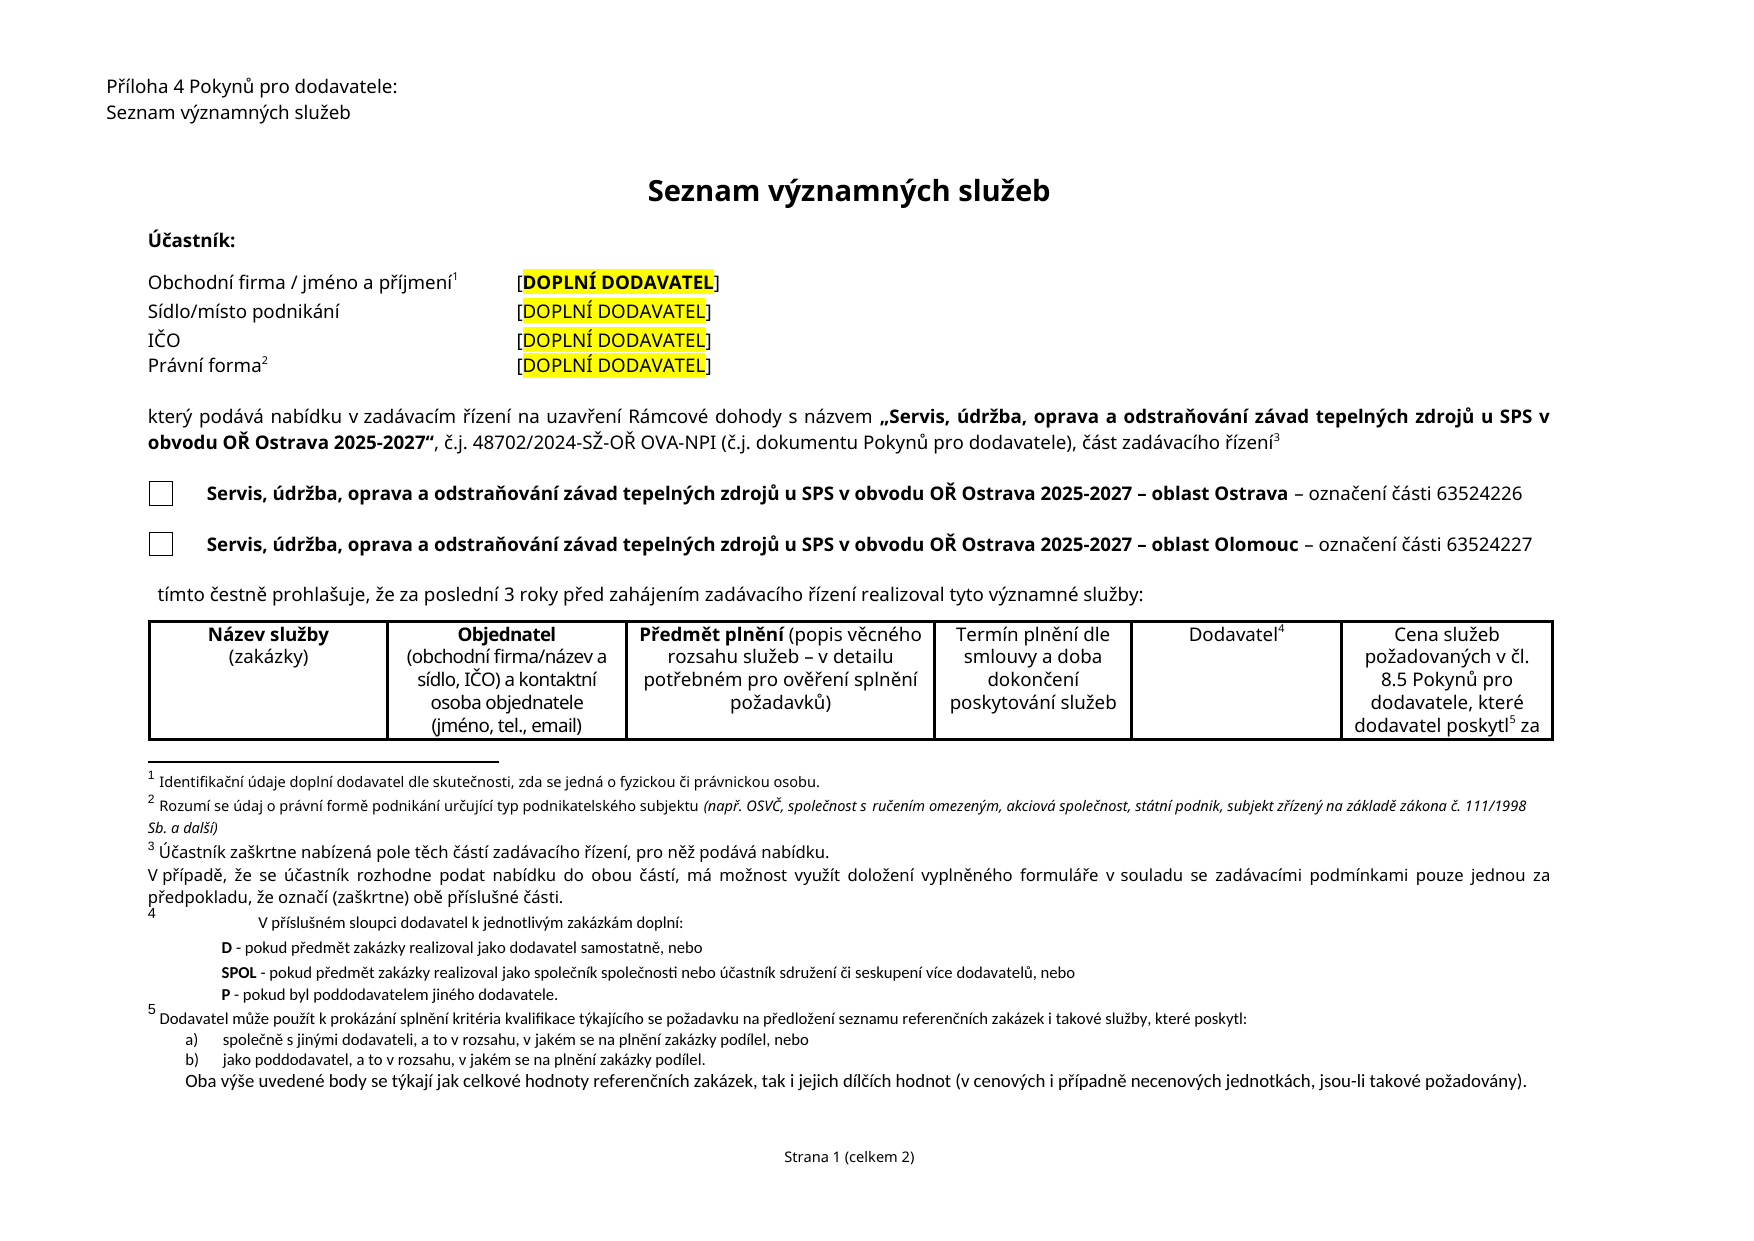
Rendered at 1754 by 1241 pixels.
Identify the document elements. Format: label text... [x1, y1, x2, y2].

table_header Cena služeb požadovaných v čl. 8.5 Pokynů pro dodavatele, které dodavatel poskytl za poslední 3 roky v Kč bez DPH [1343, 623, 1551, 738]
text Obchodní firma / jméno a příjmení [148, 266, 1551, 295]
text Servis, údržba, oprava a odstraňování závad tepelných zdrojů u SPS v obvodu OŘ Ostrava 2025-2027 – oblast Ostrava – označení části 63524226 [148, 480, 1551, 506]
table_header Název služby (zakázky) [151, 623, 386, 738]
title Seznam významných služeb [148, 170, 1551, 210]
text který podává nabídku v zadávacím řízení na uzavření Rámcové dohody s názvem „Servis, údržba, oprava a odstraňování závad tepelných zdrojů u SPS v obvodu OŘ Ostrava 2025-2027“, č.j. 48702/2024-SŽ-OŘ OVA-NPI (č.j. dokumentu Pokynů pro dodavatele), část zadávacího řízení [148, 404, 1551, 455]
table_header Termín plnění dle smlouvy a doba dokončení poskytování služeb [936, 623, 1130, 738]
table_header Dodavatel [1133, 623, 1340, 738]
text Právní forma [148, 353, 523, 378]
text tímto čestně prohlašuje, že za poslední 3 roky před zahájením zadávacího řízení realizoval tyto významné služby: [148, 581, 1551, 607]
table_header Předmět plnění (popis věcného rozsahu služeb – v detailu potřebném pro ověření splnění požadavků) [628, 623, 933, 738]
text Sídlo/místo podnikání [DOPLNÍ DODAVATEL] [148, 295, 1551, 324]
text Servis, údržba, oprava a odstraňování závad tepelných zdrojů u SPS v obvodu OŘ Ostrava 2025-2027 – oblast Olomouc – označení části 63524227 [148, 531, 1551, 556]
table_header Objednatel (obchodní firma/název a sídlo, IČO) a kontaktní osoba objednatele (jméno, tel., email) [389, 623, 625, 738]
text Právní forma [705, 353, 1551, 378]
text Účastník: [148, 222, 1551, 253]
text IČO [148, 324, 1551, 353]
